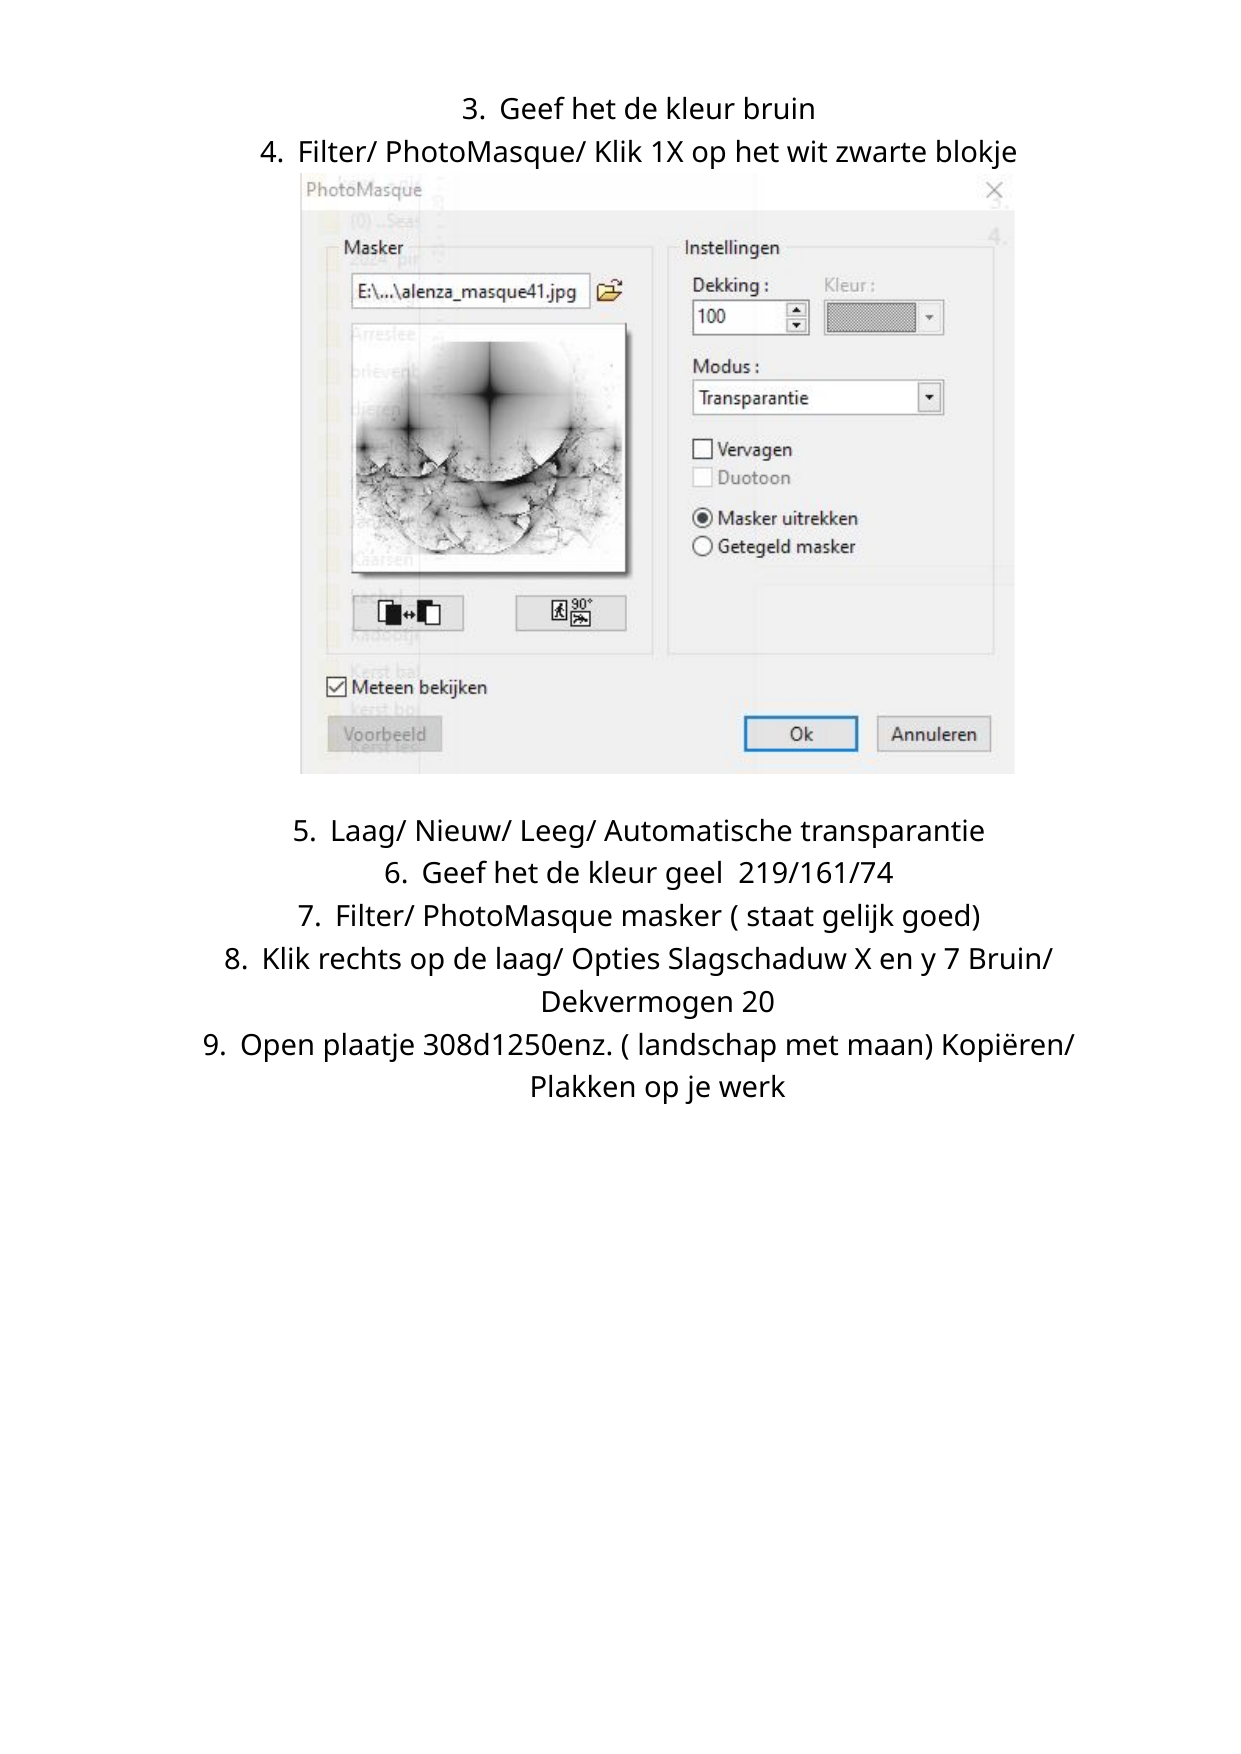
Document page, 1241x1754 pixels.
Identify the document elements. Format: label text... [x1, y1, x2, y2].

list Klik rechts op de laag/ Opties Slagschaduw X en y 7 Bruin/ Dekvermogen 20 [185, 938, 1093, 1021]
picture [300, 173, 1015, 774]
list Filter/ PhotoMasque masker ( staat gelijk goed) [185, 896, 1093, 935]
list Open plaatje 308d1250enz. ( landschap met maan) Kopiëren/ Plakken op je werk [185, 1024, 1093, 1106]
list Geef het de kleur bruin [185, 89, 1093, 128]
list Geef het de kleur geel 219/161/74 [185, 853, 1093, 892]
list Laag/ Nieuw/ Leeg/ Automatische transparantie [185, 810, 1093, 849]
